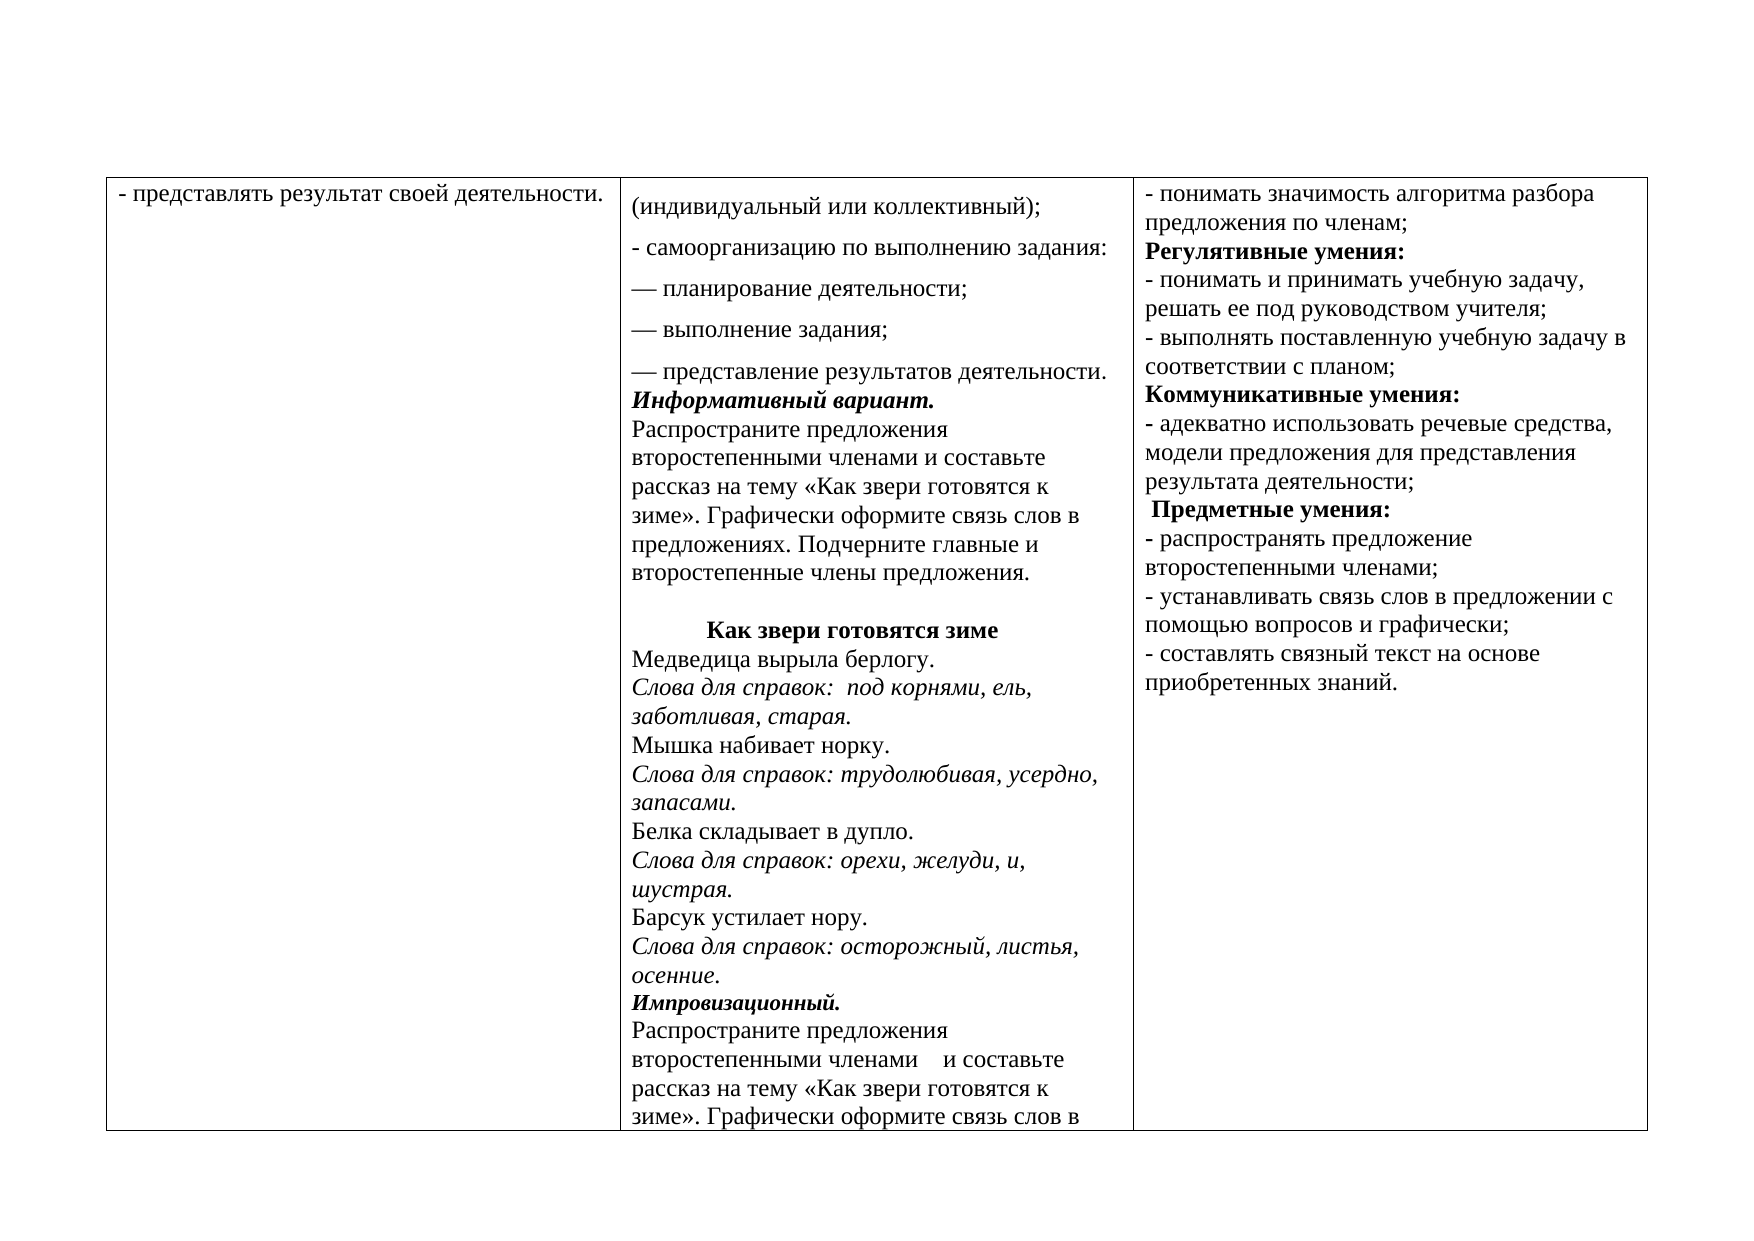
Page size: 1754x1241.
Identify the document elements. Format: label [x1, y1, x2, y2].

table_cell [107, 178, 620, 1130]
table_cell [621, 178, 1133, 1130]
table_cell [1134, 178, 1647, 1130]
